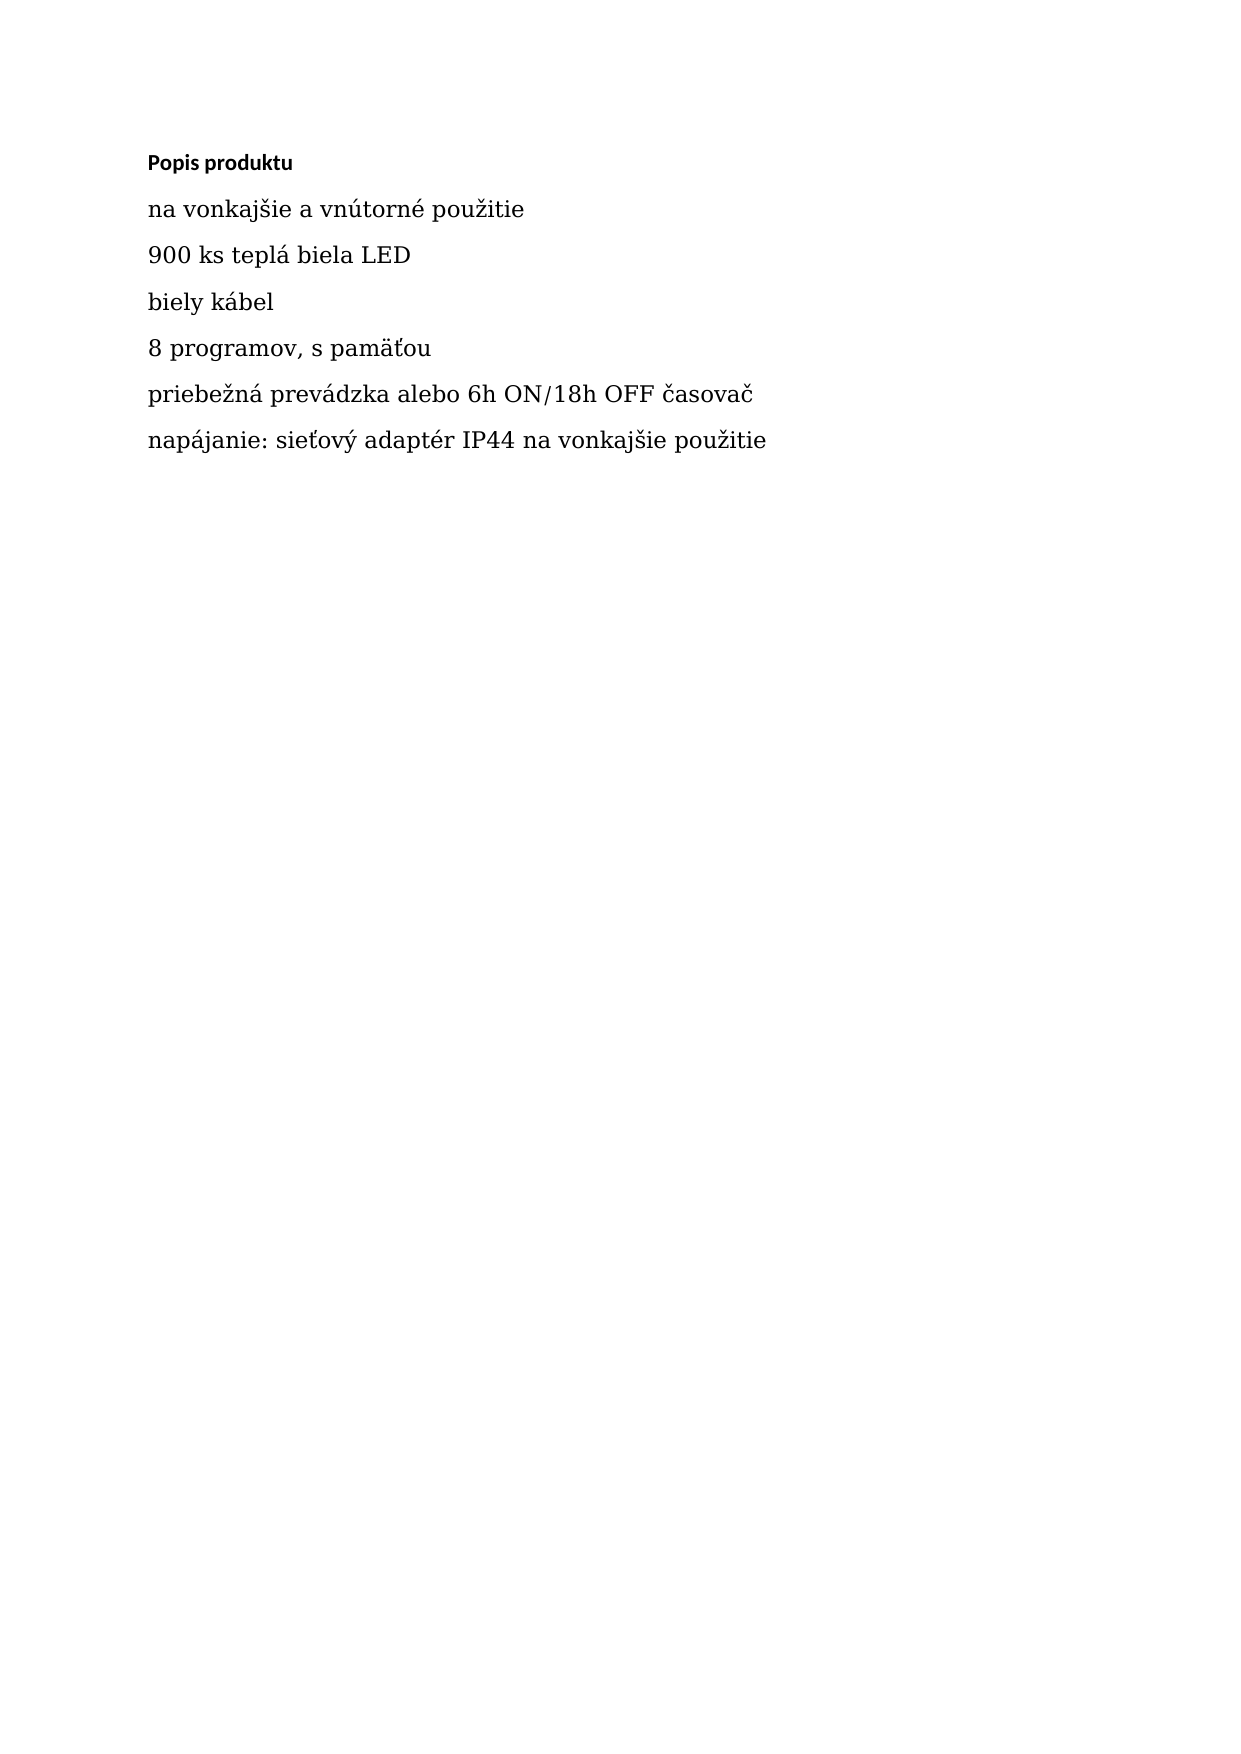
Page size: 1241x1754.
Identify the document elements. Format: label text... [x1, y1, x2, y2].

text priebežná prevádzka alebo 6h ON/18h OFF časovač [148, 380, 1093, 407]
text napájanie: sieťový adaptér IP44 na vonkajšie použitie [148, 426, 1093, 454]
text 8 programov, s pamäťou [148, 333, 1093, 361]
text Popis produktu [148, 148, 1093, 176]
text 900 ks teplá biela LED [148, 241, 1093, 268]
text na vonkajšie a vnútorné použitie [148, 194, 1093, 222]
text biely kábel [148, 287, 1093, 315]
